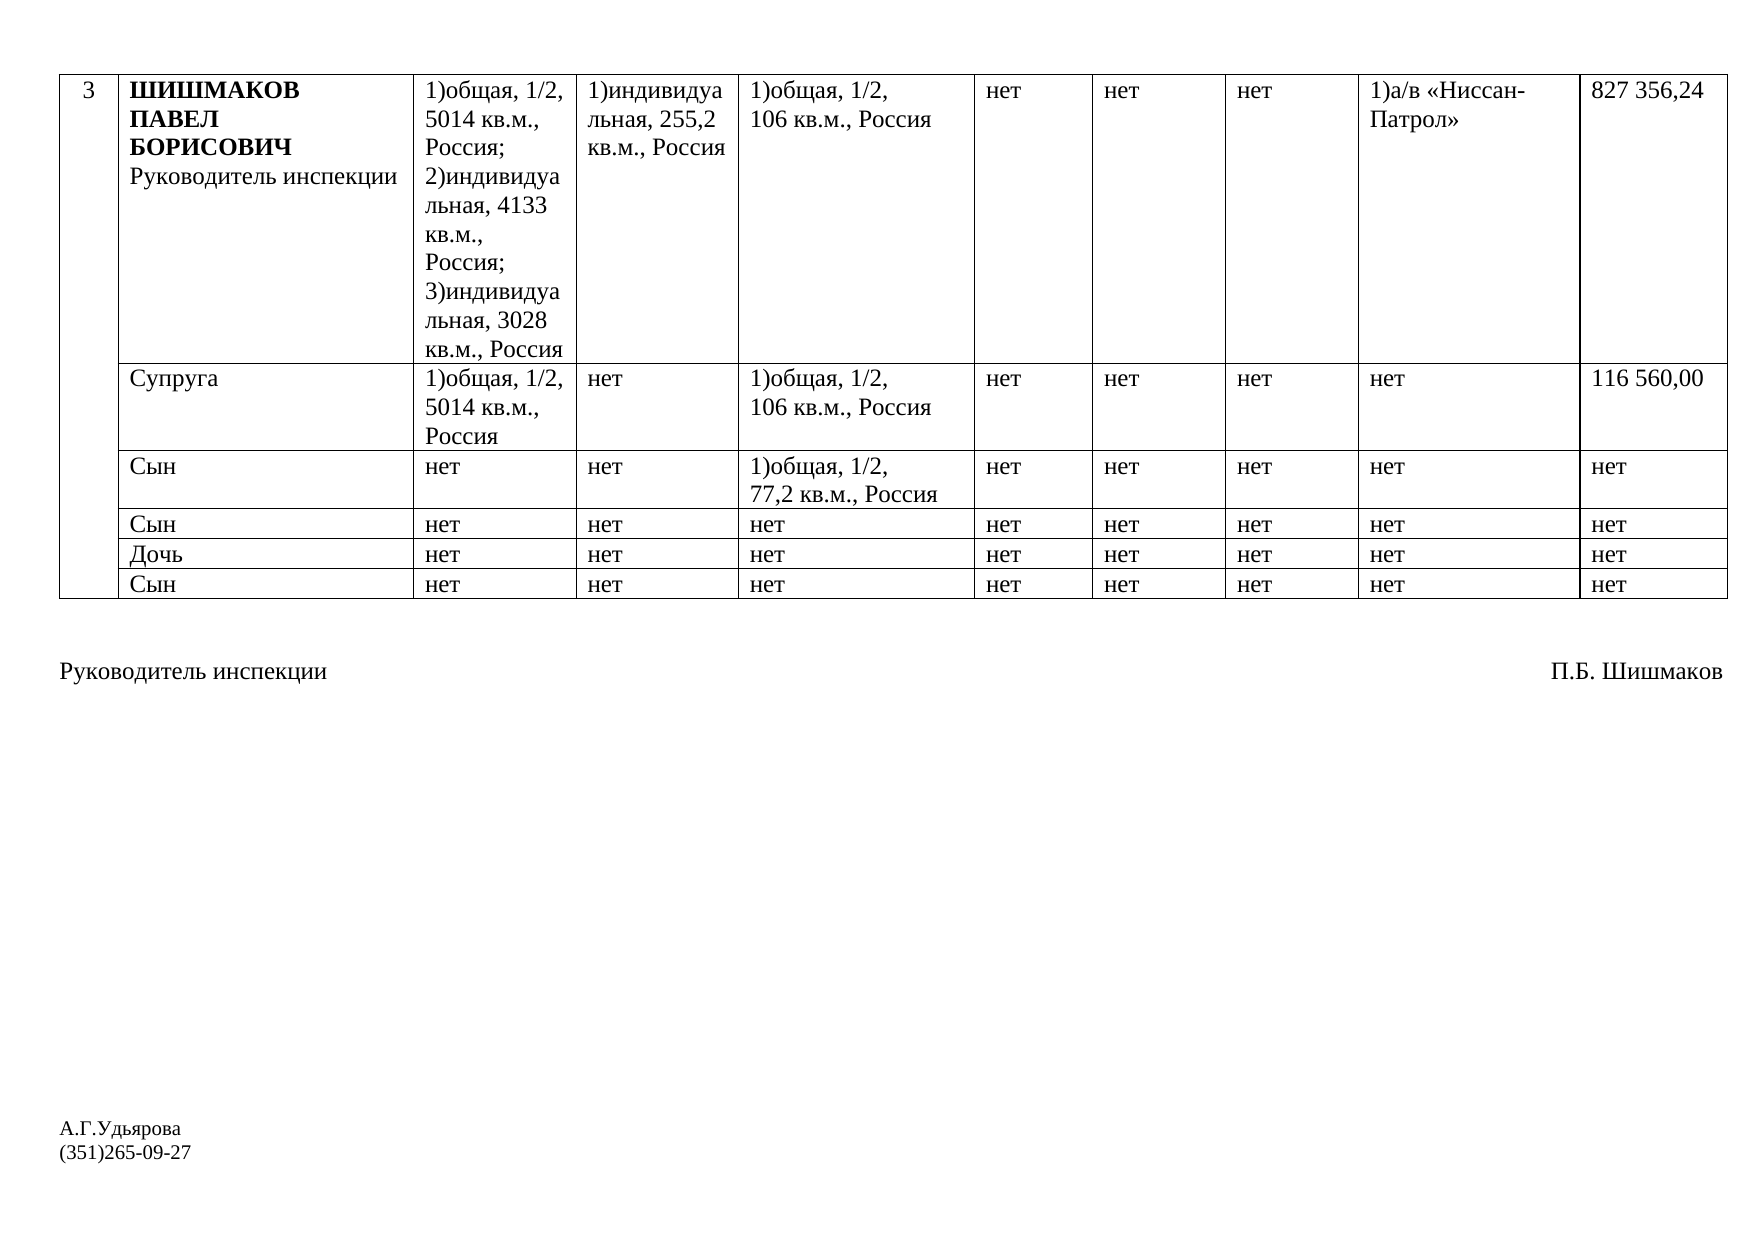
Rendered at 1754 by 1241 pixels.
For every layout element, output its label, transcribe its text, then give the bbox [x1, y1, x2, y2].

table_cell 1)общая, 1/2, 106 кв.м., Россия [739, 75, 974, 362]
table_cell нет [577, 539, 738, 568]
table_cell нет [975, 539, 1092, 568]
table_cell нет [414, 509, 576, 538]
table_cell 3 [60, 75, 118, 598]
table_cell ШИШМАКОВ ПАВЕЛ БОРИСОВИЧ Руководитель инспекции [119, 75, 413, 362]
table_cell нет [739, 509, 974, 538]
table_cell нет [577, 364, 738, 450]
table_cell Сын [119, 569, 413, 598]
table_cell нет [975, 451, 1092, 508]
table_cell нет [1093, 569, 1225, 598]
table_cell нет [1226, 509, 1358, 538]
table_cell 116 560,00 [1581, 364, 1727, 450]
table_cell нет [1581, 569, 1727, 598]
table_cell нет [414, 451, 576, 508]
table_cell нет [975, 364, 1092, 450]
table_cell Супруга [119, 364, 413, 450]
table_cell 1)общая, 1/2, 106 кв.м., Россия [739, 364, 974, 450]
text (351)265-09-27 [59, 1140, 1728, 1164]
table_cell нет [1359, 509, 1579, 538]
table_cell нет [414, 539, 576, 568]
table_cell нет [577, 509, 738, 538]
table_cell нет [739, 539, 974, 568]
table_cell нет [1359, 539, 1579, 568]
table_cell 1)общая, 1/2, 77,2 кв.м., Россия [739, 451, 974, 508]
table_cell нет [1359, 569, 1579, 598]
table_cell нет [1226, 539, 1358, 568]
table_cell нет [739, 569, 974, 598]
table_cell 1)индивидуальная, 255,2 кв.м., Россия [577, 75, 738, 362]
table_cell нет [1226, 364, 1358, 450]
table_cell Сын [119, 509, 413, 538]
table_cell нет [975, 569, 1092, 598]
table_cell 1)общая, 1/2, 5014 кв.м., Россия; 2)индивидуальная, 4133 кв.м., Россия; 3)индивидуальная, 3028 кв.м., Россия [414, 75, 576, 362]
table_cell нет [1093, 364, 1225, 450]
text Руководитель инспекции П.Б. Шишмаков [59, 656, 1728, 685]
table_cell нет [1226, 451, 1358, 508]
table_cell нет [1093, 451, 1225, 508]
table_cell нет [1359, 451, 1579, 508]
table_cell нет [577, 451, 738, 508]
table_cell нет [1581, 539, 1727, 568]
text А.Г.Удьярова [59, 1116, 1728, 1140]
table_cell нет [1226, 75, 1358, 362]
table_cell нет [1093, 539, 1225, 568]
table_cell нет [1581, 509, 1727, 538]
table_cell нет [577, 569, 738, 598]
table_cell нет [1359, 364, 1579, 450]
table_cell нет [1581, 451, 1727, 508]
table_cell нет [414, 569, 576, 598]
table_cell Сын [119, 451, 413, 508]
table_cell нет [1226, 569, 1358, 598]
table_cell нет [1093, 509, 1225, 538]
table_cell 827 356,24 [1581, 75, 1727, 362]
table_cell 1)а/в «Ниссан-Патрол» [1359, 75, 1579, 362]
table_cell нет [975, 75, 1092, 362]
table_cell нет [975, 509, 1092, 538]
table_cell Дочь [119, 539, 413, 568]
table_cell нет [1093, 75, 1225, 362]
table_cell 1)общая, 1/2, 5014 кв.м., Россия [414, 364, 576, 450]
